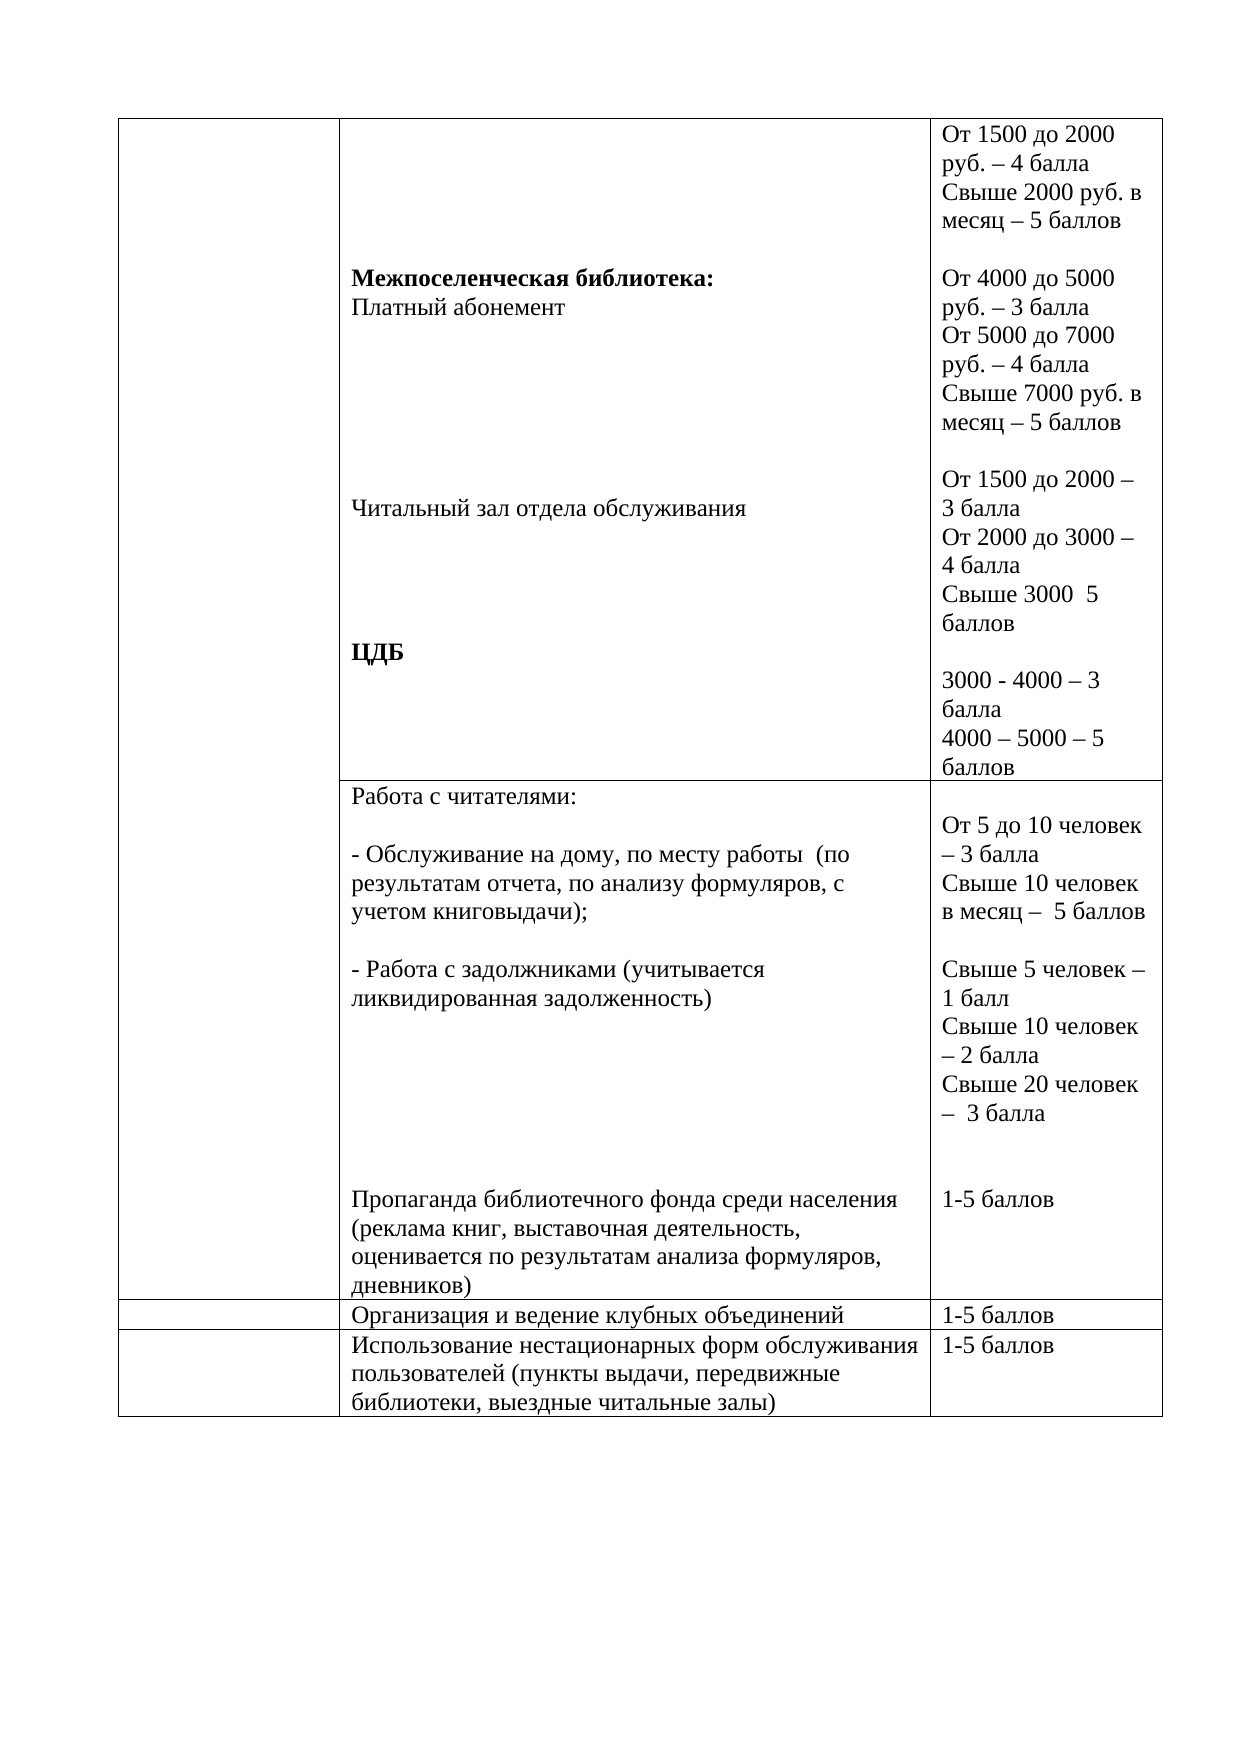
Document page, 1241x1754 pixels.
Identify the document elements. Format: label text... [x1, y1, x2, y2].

table_cell 1-5 баллов [931, 1300, 1162, 1329]
table_cell Работа с читателями: - Обслуживание на дому, по месту работы (по результатам отчета, по анализу формуляров, с учетом книговыдачи); - Работа с задолжниками (учитывается ликвидированная задолженность) Пропаганда библиотечного фонда среди населения (реклама книг, выставочная деятельность, оценивается по результатам анализа формуляров, дневников) [340, 781, 930, 1299]
table_cell 1-5 баллов [931, 1330, 1162, 1416]
table_cell Организация и ведение клубных объединений [340, 1300, 930, 1329]
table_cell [119, 119, 339, 1299]
table_cell [119, 1300, 339, 1329]
table_cell Использование нестационарных форм обслуживания пользователей (пункты выдачи, передвижные библиотеки, выездные читальные залы) [340, 1330, 930, 1416]
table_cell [931, 119, 1162, 780]
table_cell [119, 1330, 339, 1416]
table_cell От 5 до 10 человек – 3 балла Свыше 10 человек в месяц – 5 баллов Свыше 5 человек – 1 балл Свыше 10 человек – 2 балла Свыше 20 человек – 3 балла 1-5 баллов [931, 781, 1162, 1299]
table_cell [340, 119, 930, 780]
